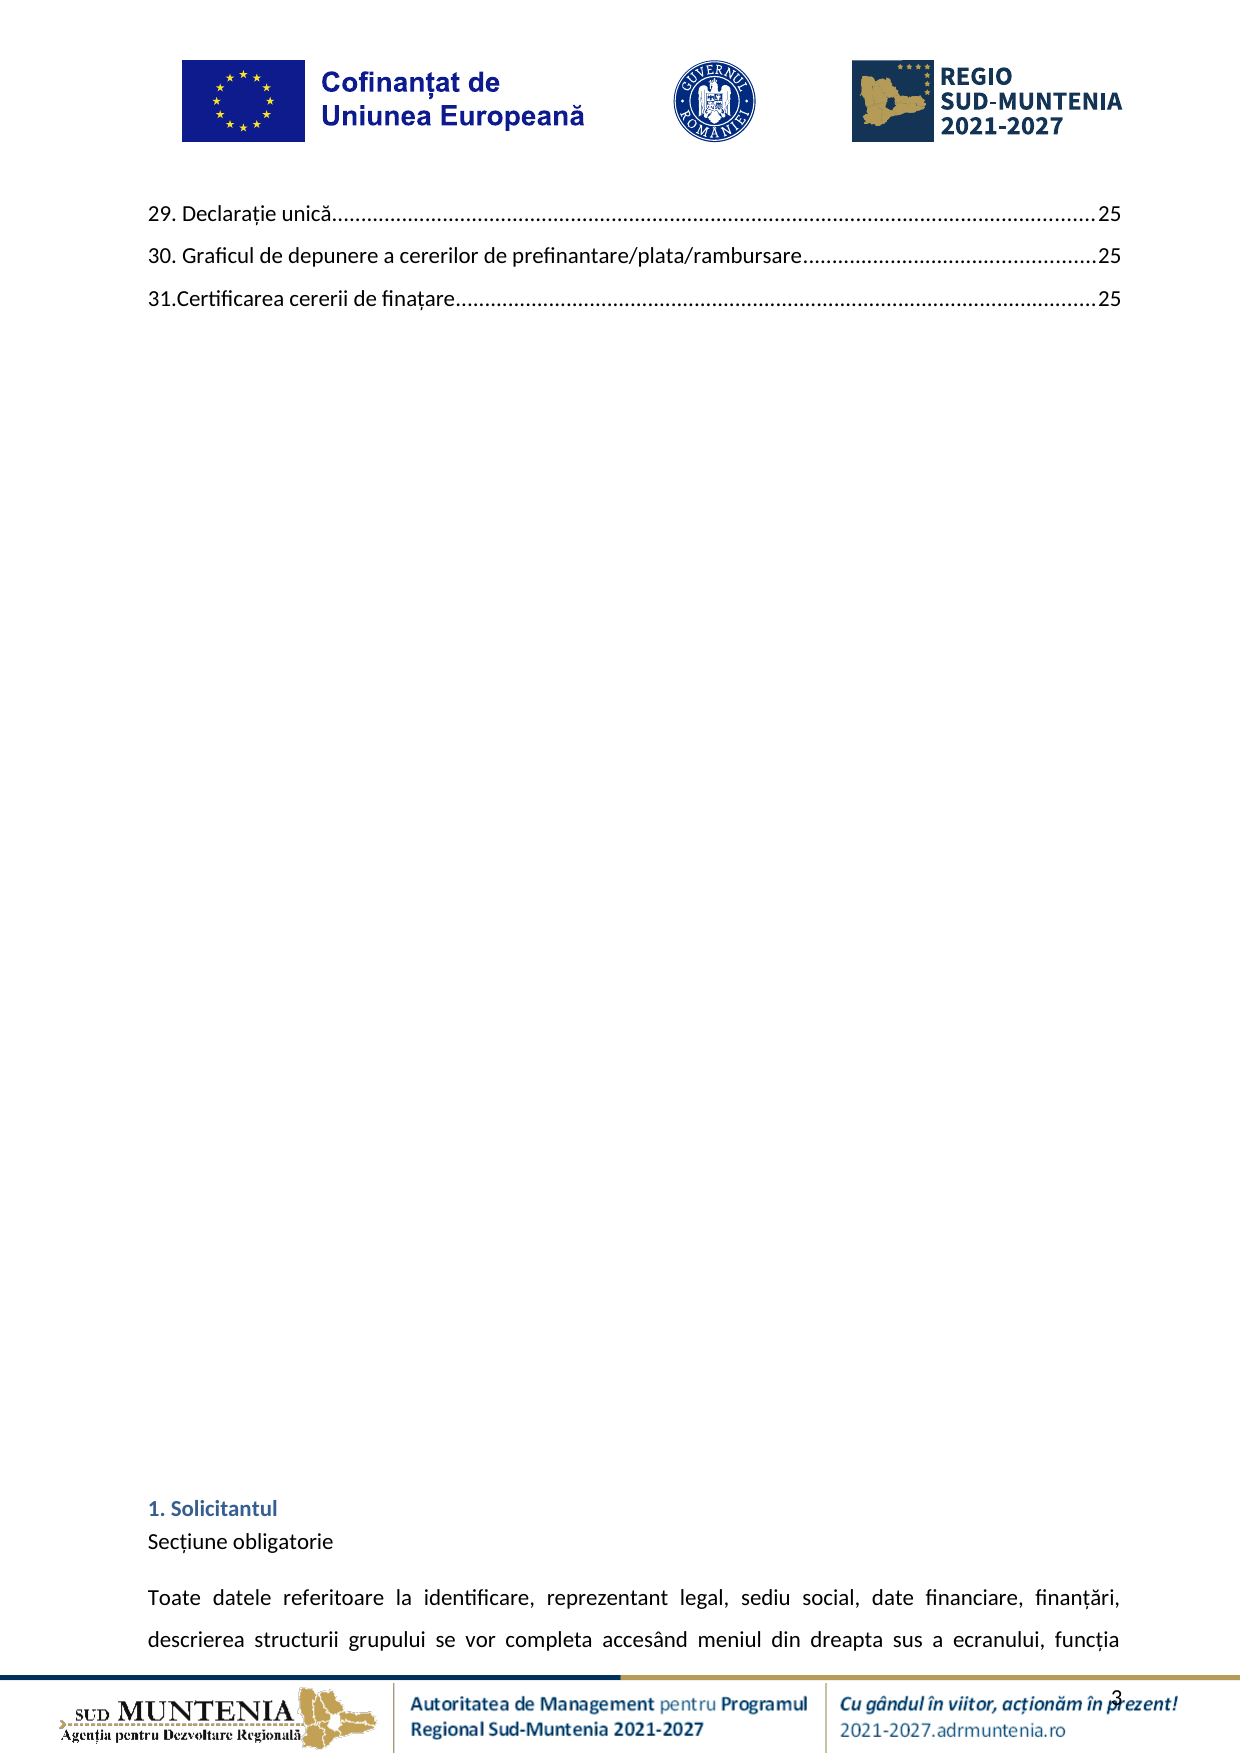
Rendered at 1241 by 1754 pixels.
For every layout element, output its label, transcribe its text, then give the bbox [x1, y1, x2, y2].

text Secțiune obligatorie [148, 1527, 1122, 1555]
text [148, 1583, 1122, 1653]
subtitle 1. Solicitantul [148, 1494, 1122, 1523]
picture [0, 1675, 1241, 1754]
